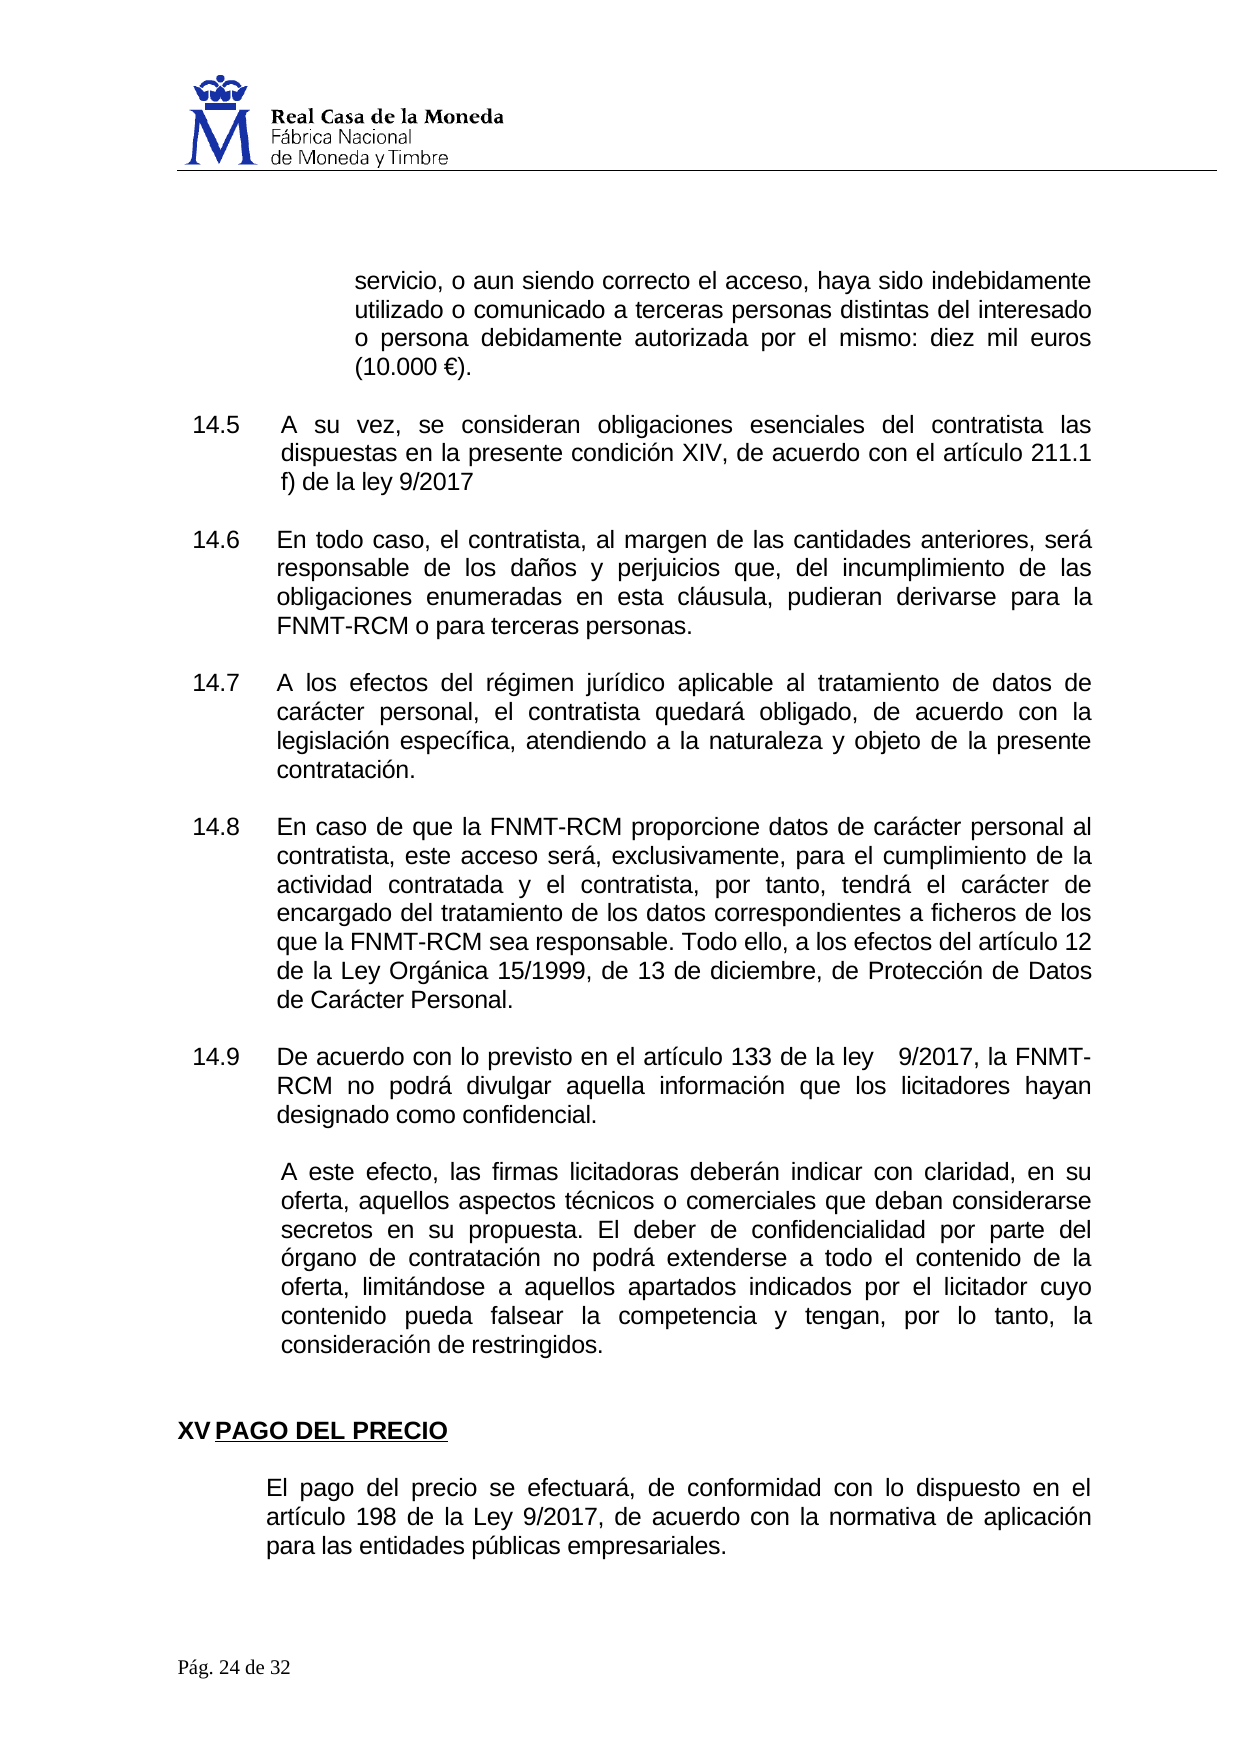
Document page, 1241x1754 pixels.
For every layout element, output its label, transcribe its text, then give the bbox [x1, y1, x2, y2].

list PAGO DEL PRECIO [177, 1416, 1092, 1444]
list El pago del precio se efectuará, de conformidad con lo dispuesto en el artículo 198 de la Ley 9/2017, de acuerdo con la normativa de aplicación para las entidades públicas empresariales. [266, 1473, 1092, 1559]
text A este efecto, las firmas licitadoras deberán indicar con claridad, en su oferta, aquellos aspectos técnicos o comerciales que deban considerarse secretos en su propuesta. El deber de confidencialidad por parte del órgano de contratación no podrá extenderse a todo el contenido de la oferta, limitándose a aquellos apartados indicados por el licitador cuyo contenido pueda falsear la competencia y tengan, por lo tanto, la consideración de restringidos. [281, 1157, 1092, 1358]
picture [184, 75, 504, 168]
list En caso de que la FNMT-RCM proporcione datos de carácter personal al contratista, este acceso será, exclusivamente, para el cumplimiento de la actividad contratada y el contratista, por tanto, tendrá el carácter de encargado del tratamiento de los datos correspondientes a ficheros de los que la FNMT-RCM sea responsable. Todo ello, a los efectos del artículo 12 de la Ley Orgánica 15/1999, de 13 de diciembre, de Protección de Datos de Carácter Personal. [192, 812, 1092, 1013]
list A los efectos del régimen jurídico aplicable al tratamiento de datos de carácter personal, el contratista quedará obligado, de acuerdo con la legislación específica, atendiendo a la naturaleza y objeto de la presente contratación. [192, 668, 1092, 783]
list A su vez, se consideran obligaciones esenciales del contratista las dispuestas en la presente condición XIV, de acuerdo con el artículo 211.1 f) de la ley 9/2017 [192, 409, 1092, 496]
list De acuerdo con lo previsto en el artículo 133 de la ley 9/2017, la FNMT-RCM no podrá divulgar aquella información que los licitadores hayan designado como confidencial. [192, 1042, 1092, 1128]
list En todo caso, el contratista, al margen de las cantidades anteriores, será responsable de los daños y perjuicios que, del incumplimiento de las obligaciones enumeradas en esta cláusula, pudieran derivarse para la FNMT-RCM o para terceras personas. [192, 524, 1092, 639]
